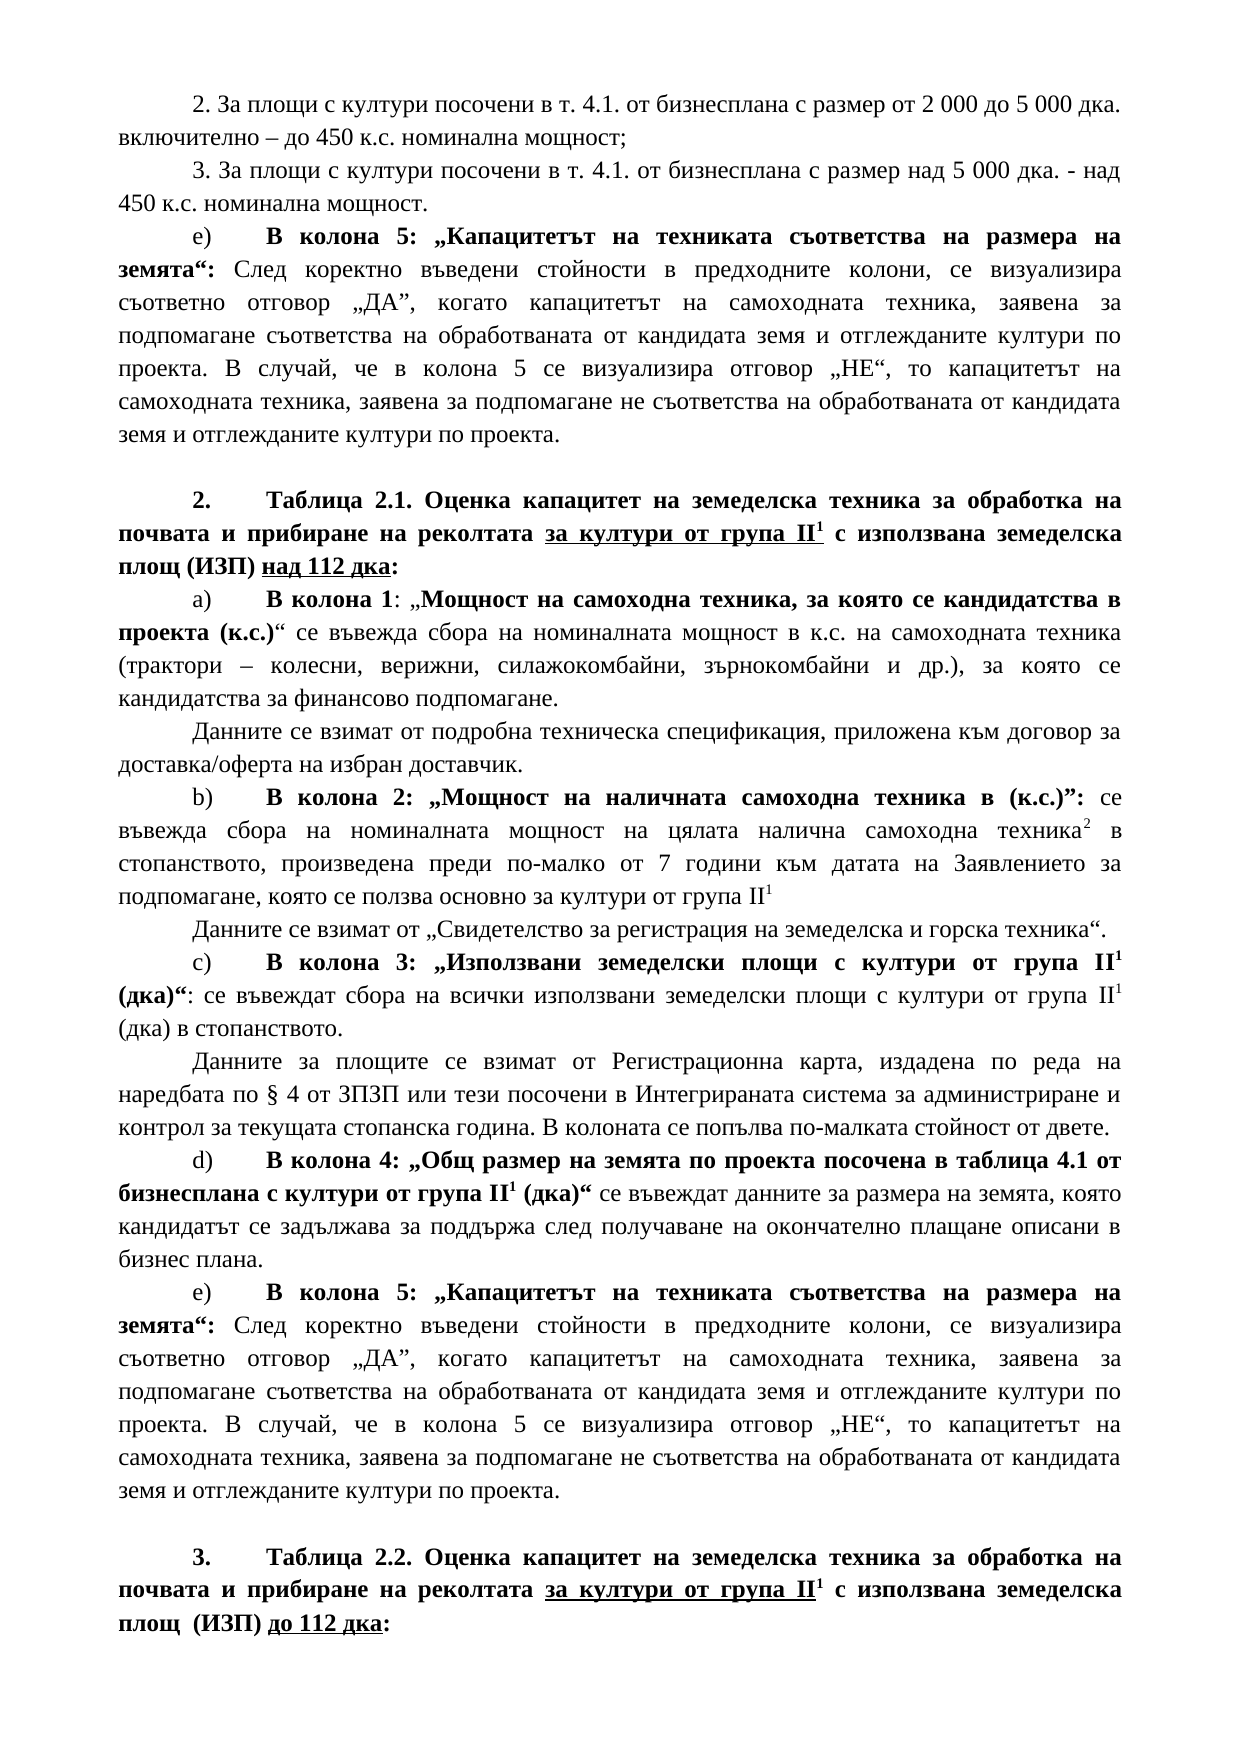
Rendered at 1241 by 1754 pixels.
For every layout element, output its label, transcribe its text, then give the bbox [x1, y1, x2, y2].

list Данните се взимат от подробна техническа спецификация, приложена към договор за доставка/оферта на избран доставчик. [118, 716, 1122, 778]
list В колона 5: „Капацитетът на техниката съответства на размера на земята“: След коректно въведени стойности в предходните колони, се визуализира съответно отговор „ДА”, когато капацитетът на самоходната техника, заявена за подпомагане съответства на обработваната от кандидата земя и отглежданите култури по проекта. В случай, че в колона 5 се визуализира отговор „НЕ“, то капацитетът на самоходната техника, заявена за подпомагане не съответства на обработваната от кандидата земя и отглежданите култури по проекта. [118, 1277, 1122, 1504]
list В колона 4: „Общ размер на земята по проекта посочена в таблица 4.1 от бизнесплана с култури от група II1 (дка)“ се въвеждат данните за размера на земята, която кандидатът се задължава за поддържа след получаване на окончателно плащане описани в бизнес плана. [118, 1145, 1122, 1273]
list Таблица 2.2. Оценка капацитет на земеделска техника за обработка на почвата и прибиране на реколтата за култури от група II1 с използвана земеделска площ (ИЗП) до 112 дка: [118, 1542, 1122, 1636]
list 3. За площи с култури посочени в т. 4.1. от бизнесплана с размер над 5 000 дка. - над 450 к.с. номинална мощност. [118, 155, 1122, 216]
list В колона 1: „Мощност на самоходна техника, за която се кандидатства в проекта (к.с.)“ се въвежда сбора на номиналната мощност в к.с. на самоходната техника (трактори – колесни, верижни, силажокомбайни, зърнокомбайни и др.), за която се кандидатства за финансово подпомагане. [118, 584, 1122, 712]
list В колона 5: „Капацитетът на техниката съответства на размера на земята“: След коректно въведени стойности в предходните колони, се визуализира съответно отговор „ДА”, когато капацитетът на самоходната техника, заявена за подпомагане съответства на обработваната от кандидата земя и отглежданите култури по проекта. В случай, че в колона 5 се визуализира отговор „НЕ“, то капацитетът на самоходната техника, заявена за подпомагане не съответства на обработваната от кандидата земя и отглежданите култури по проекта. [118, 221, 1122, 448]
text Данните за площите се взимат от Регистрационна карта, издадена по реда на наредбата по § 4 от ЗПЗП или тези посочени в Интегрираната система за администриране и контрол за текущата стопанска година. В колоната се попълва по-малката стойност от двете. [118, 1046, 1122, 1141]
list В колона 3: „Използвани земеделски площи с култури от група II1 (дка)“: се въвеждат сбора на всички използвани земеделски площи с култури от група II1 (дка) в стопанството. [118, 947, 1122, 1042]
text Данните се взимат от „Свидетелство за регистрация на земеделска и горска техника“. [118, 914, 1122, 943]
list 2. За площи с култури посочени в т. 4.1. от бизнесплана с размер от 2 000 до 5 000 дка. включително – до 450 к.с. номинална мощност; [118, 89, 1122, 150]
list В колона 2: „Мощност на наличната самоходна техника в (к.с.)”: се въвежда сбора на номиналната мощност на цялата налична самоходна техника2 в стопанството, произведена преди по-малко от 7 години към датата на Заявлението за подпомагане, която се ползва основно за култури от група II1 [118, 782, 1122, 910]
list Таблица 2.1. Оценка капацитет на земеделска техника за обработка на почвата и прибиране на реколтата за култури от група II1 с използвана земеделска площ (ИЗП) над 112 дка: [118, 485, 1122, 580]
